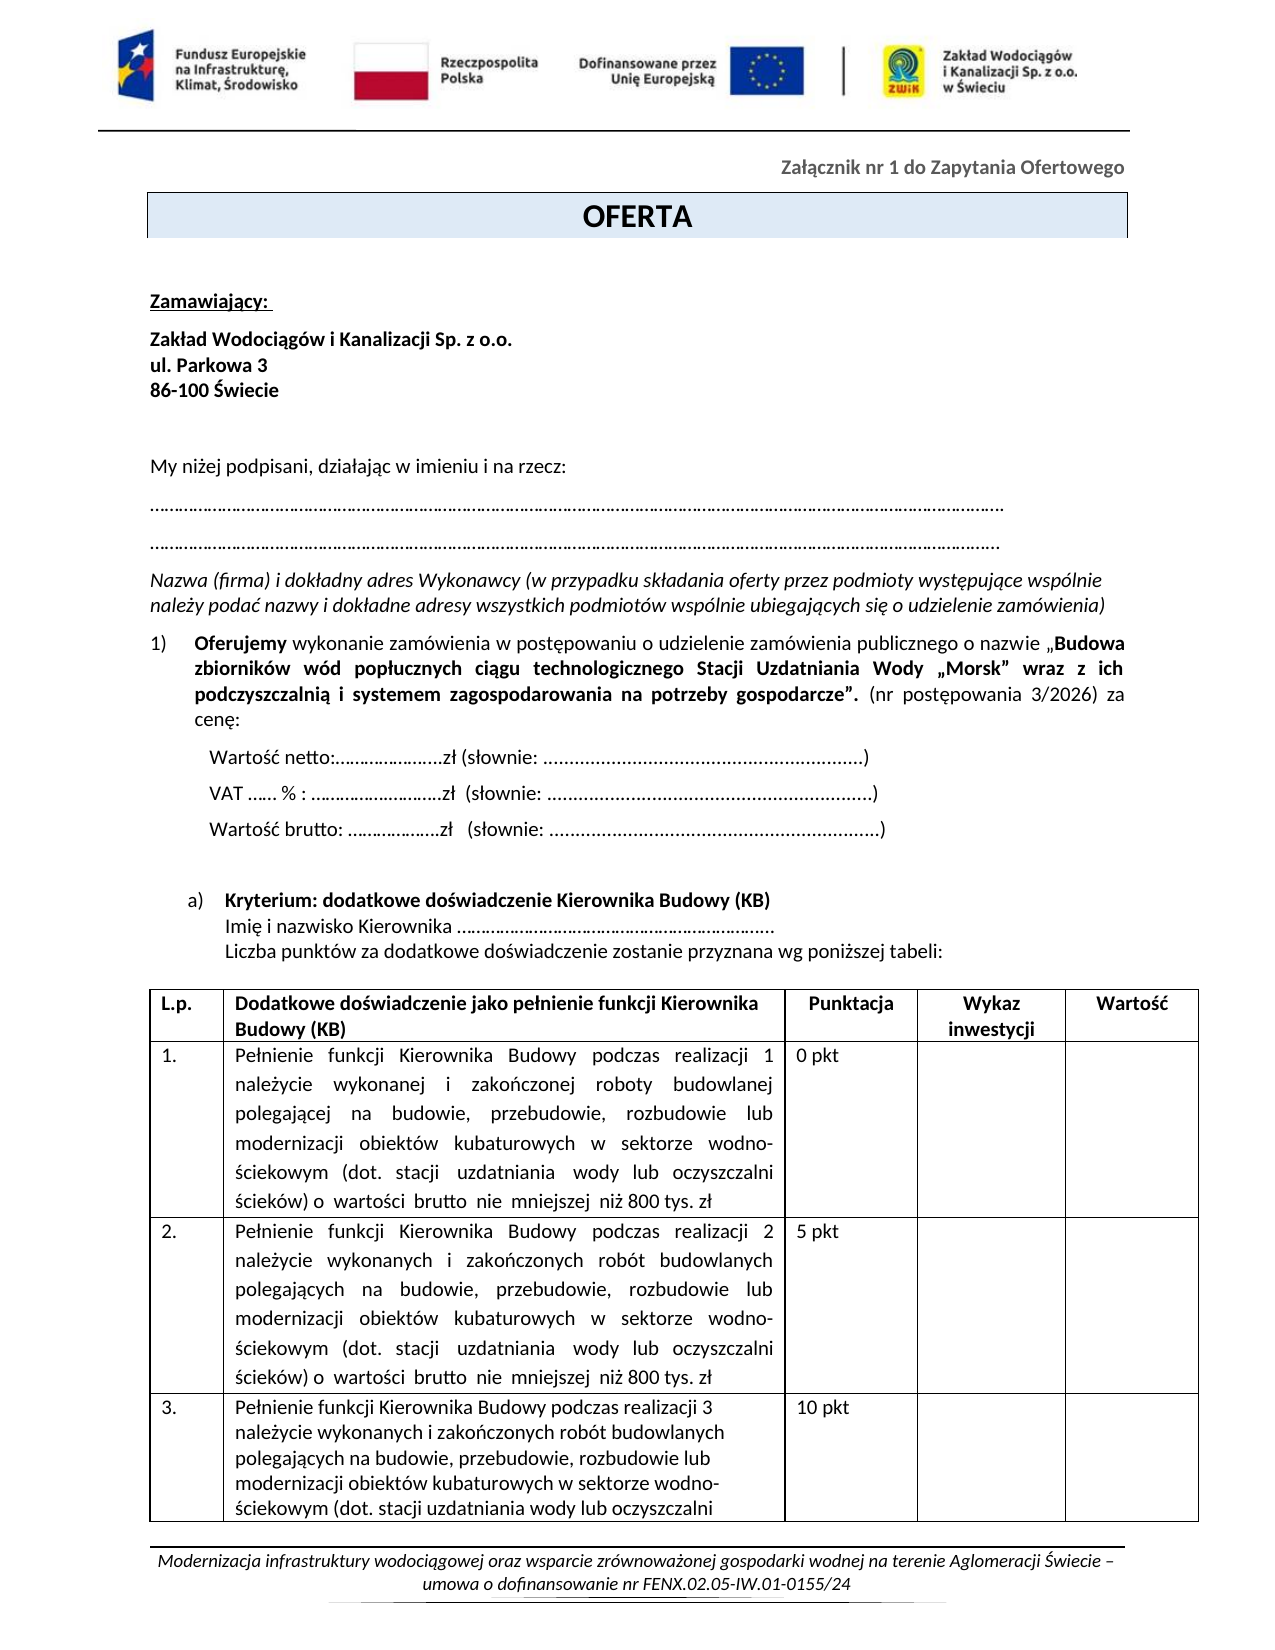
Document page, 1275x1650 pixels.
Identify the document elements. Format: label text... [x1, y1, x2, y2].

text Wartość netto:………………....zł (słownie: .............................................................) [209, 744, 1125, 770]
table_header Wykaz inwestycji [918, 990, 1065, 1041]
table_header Wartość [1066, 990, 1198, 1041]
table_cell [1066, 1218, 1198, 1393]
list Imię i nazwisko Kierownika ………………………………………………………... [225, 913, 1125, 938]
table_cell [1066, 1394, 1198, 1521]
table_header Punktacja [786, 990, 917, 1041]
table_cell [918, 1042, 1065, 1217]
table_cell 5 pkt [786, 1218, 917, 1393]
text Wartość brutto: ……………….zł (słownie: ...............................................................) [209, 816, 1125, 841]
table_cell [1066, 1042, 1198, 1217]
text VAT …… % : …………….………..zł (słownie: ..............................................................) [209, 780, 1125, 806]
text My niżej podpisani, działając w imieniu i na rzecz: [150, 453, 1125, 478]
table_cell 2. [151, 1218, 223, 1393]
table_cell Pełnienie funkcji Kierownika Budowy podczas realizacji 2 należycie wykonanych i zakończonych robót budowlanych polegających na budowie, przebudowie, rozbudowie lub modernizacji obiektów kubaturowych w sektorze wodno-ściekowym (dot. stacji uzdatniania wody lub oczyszczalni ścieków) o wartości brutto nie mniejszej niż 800 tys. zł [224, 1218, 784, 1393]
text OFERTA [148, 193, 1127, 238]
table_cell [224, 1394, 784, 1521]
table_cell 10 pkt [786, 1394, 917, 1521]
table_header Dodatkowe doświadczenie jako pełnienie funkcji Kierownika Budowy (KB) [224, 990, 784, 1041]
table_cell [918, 1394, 1065, 1521]
list Oferujemy wykonanie zamówienia w postępowaniu o udzielenie zamówienia publicznego o nazwie „Budowa zbiorników wód popłucznych ciągu technologicznego Stacji Uzdatniania Wody „Morsk” wraz z ich podczyszczalnią i systemem zagospodarowania na potrzeby gospodarcze”. (nr postępowania 3/2026) za cenę: [150, 630, 1125, 732]
text 86-100 Świecie [150, 377, 1125, 403]
table_cell 3. [151, 1394, 223, 1521]
table_cell [918, 1218, 1065, 1393]
text ……………………………………………………………………………………………………………………………………………………………. [150, 491, 1125, 516]
subtitle Załącznik nr 1 do Zapytania Ofertowego [150, 154, 1125, 179]
subtitle ul. Parkowa 3 [150, 352, 1125, 377]
list Kryterium: dodatkowe doświadczenie Kierownika Budowy (KB) [187, 888, 1125, 913]
table_header L.p. [151, 990, 223, 1041]
list Liczba punktów za dodatkowe doświadczenie zostanie przyznana wg poniższej tabeli: [225, 938, 1125, 964]
table_cell Pełnienie funkcji Kierownika Budowy podczas realizacji 1 należycie wykonanej i zakończonej roboty budowlanej polegającej na budowie, przebudowie, rozbudowie lub modernizacji obiektów kubaturowych w sektorze wodno-ściekowym (dot. stacji uzdatniania wody lub oczyszczalni ścieków) o wartości brutto nie mniejszej niż 800 tys. zł [224, 1042, 784, 1217]
subtitle Zakład Wodociągów i Kanalizacji Sp. z o.o. [150, 326, 1125, 352]
table_cell 0 pkt [786, 1042, 917, 1217]
text Nazwa (firma) i dokładny adres Wykonawcy (w przypadku składania oferty przez podmioty występujące wspólnie należy podać nazwy i dokładne adresy wszystkich podmiotów wspólnie ubiegających się o udzielenie zamówienia) [150, 567, 1125, 618]
picture [102, 18, 1077, 112]
text …………………………………………………………………………………………………………………………………………………………... [150, 529, 1125, 554]
table_cell 1. [151, 1042, 223, 1217]
text Zamawiający: [150, 288, 810, 314]
